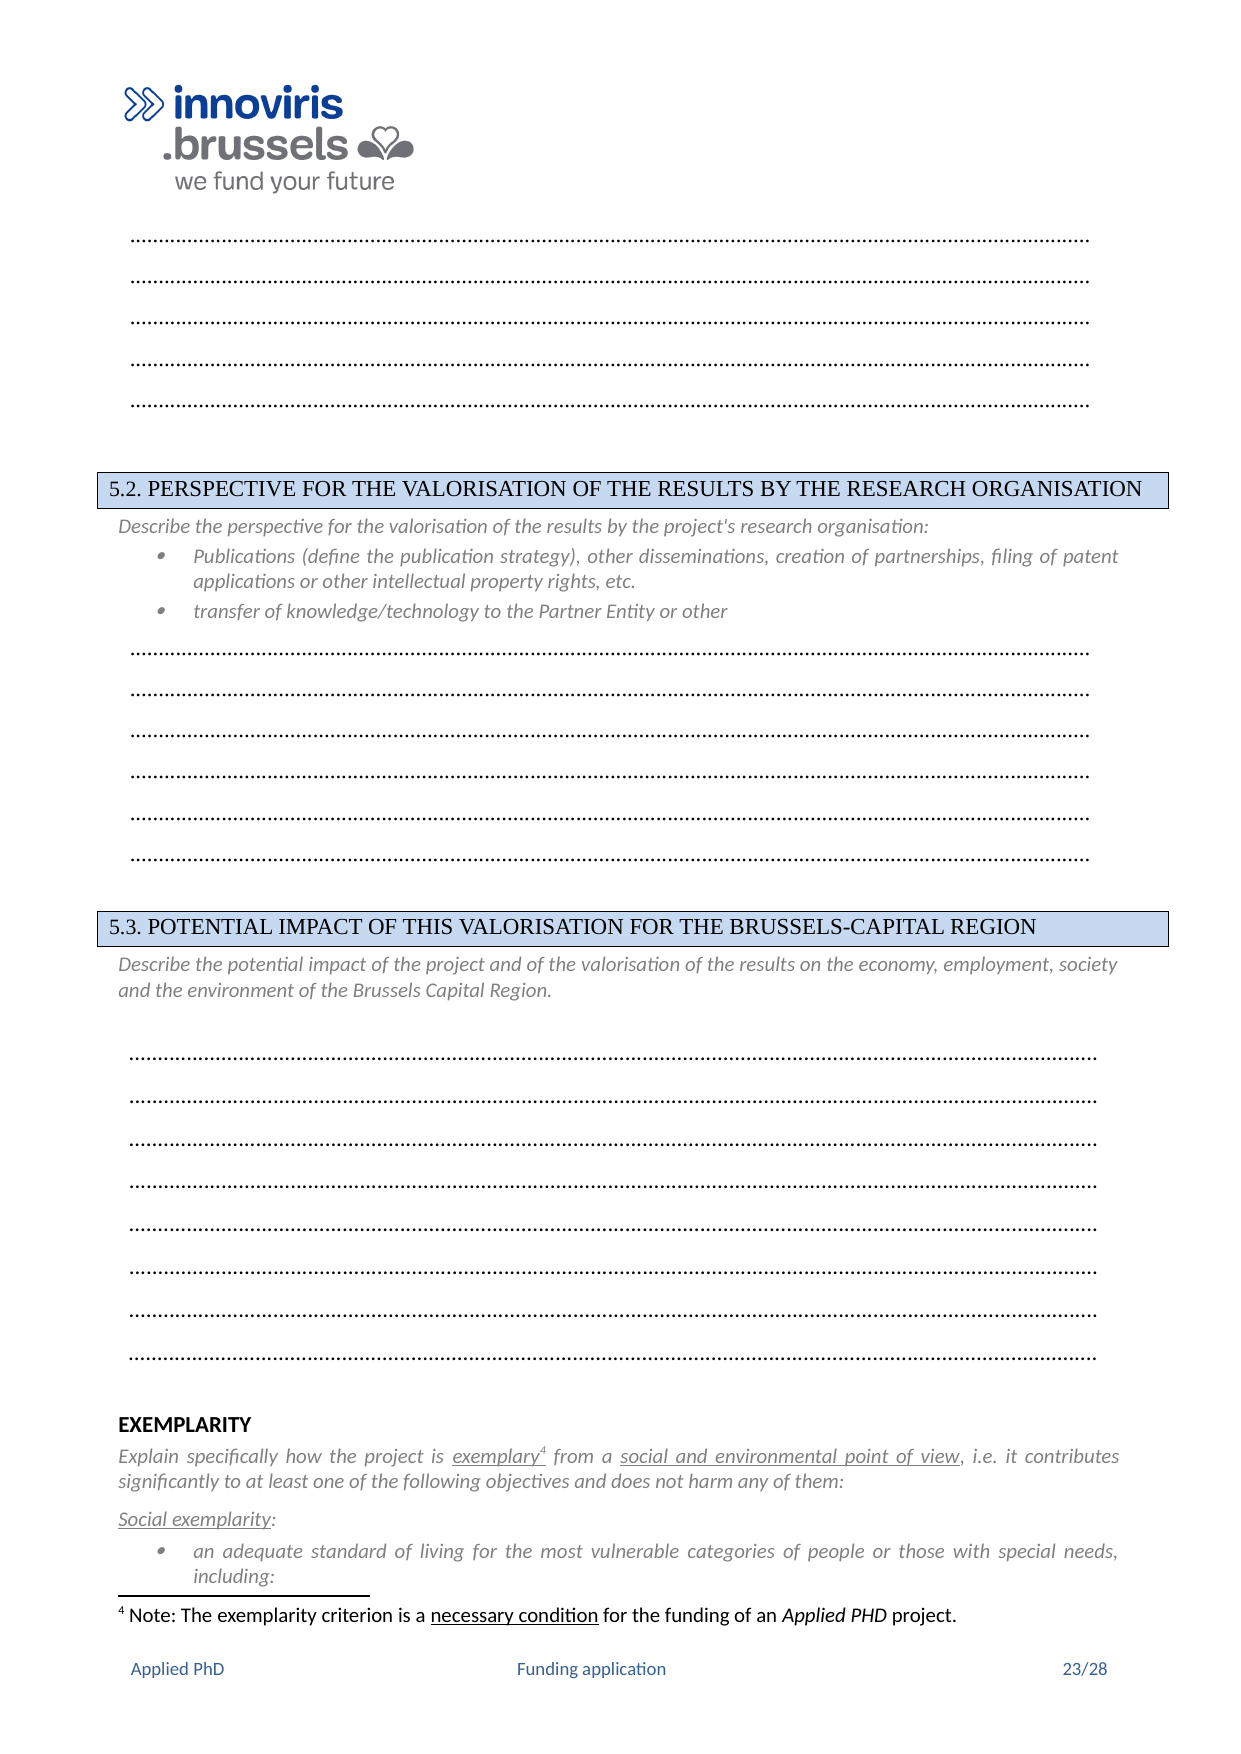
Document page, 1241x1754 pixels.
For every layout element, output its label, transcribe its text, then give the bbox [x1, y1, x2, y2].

list Publications (define the publication strategy), other disseminations, creation of partnerships, filing of patent applications or other intellectual property rights, etc. [156, 543, 1122, 594]
table_header PERSPECTIVE FOR THE VALORISATION OF THE RESULTS BY THE RESEARCH ORGANISATION [98, 473, 1168, 508]
text Social exemplarity: [118, 1506, 1122, 1532]
text Describe the potential impact of the project and of the valorisation of the results on the economy, employment, society and the environment of the Brussels Capital Region. [118, 951, 1122, 1002]
text Describe the perspective for the valorisation of the results by the project's research organisation: [118, 513, 1122, 539]
picture [118, 75, 426, 194]
text Explain specifically how the project is exemplary from a social and environmental point of view, i.e. it contributes significantly to at least one of the following objectives and does not harm any of them: [118, 1443, 1122, 1494]
list an adequate standard of living for the most vulnerable categories of people or those with special needs, including: [156, 1538, 1122, 1589]
text ExemplarITY [118, 1411, 1122, 1439]
table_header POTENTIAL IMPACT OF THIS VALORISATION FOR THE BRUSSELS-CAPITAL REGION [98, 912, 1168, 946]
list transfer of knowledge/technology to the Partner Entity or other [156, 598, 1122, 623]
